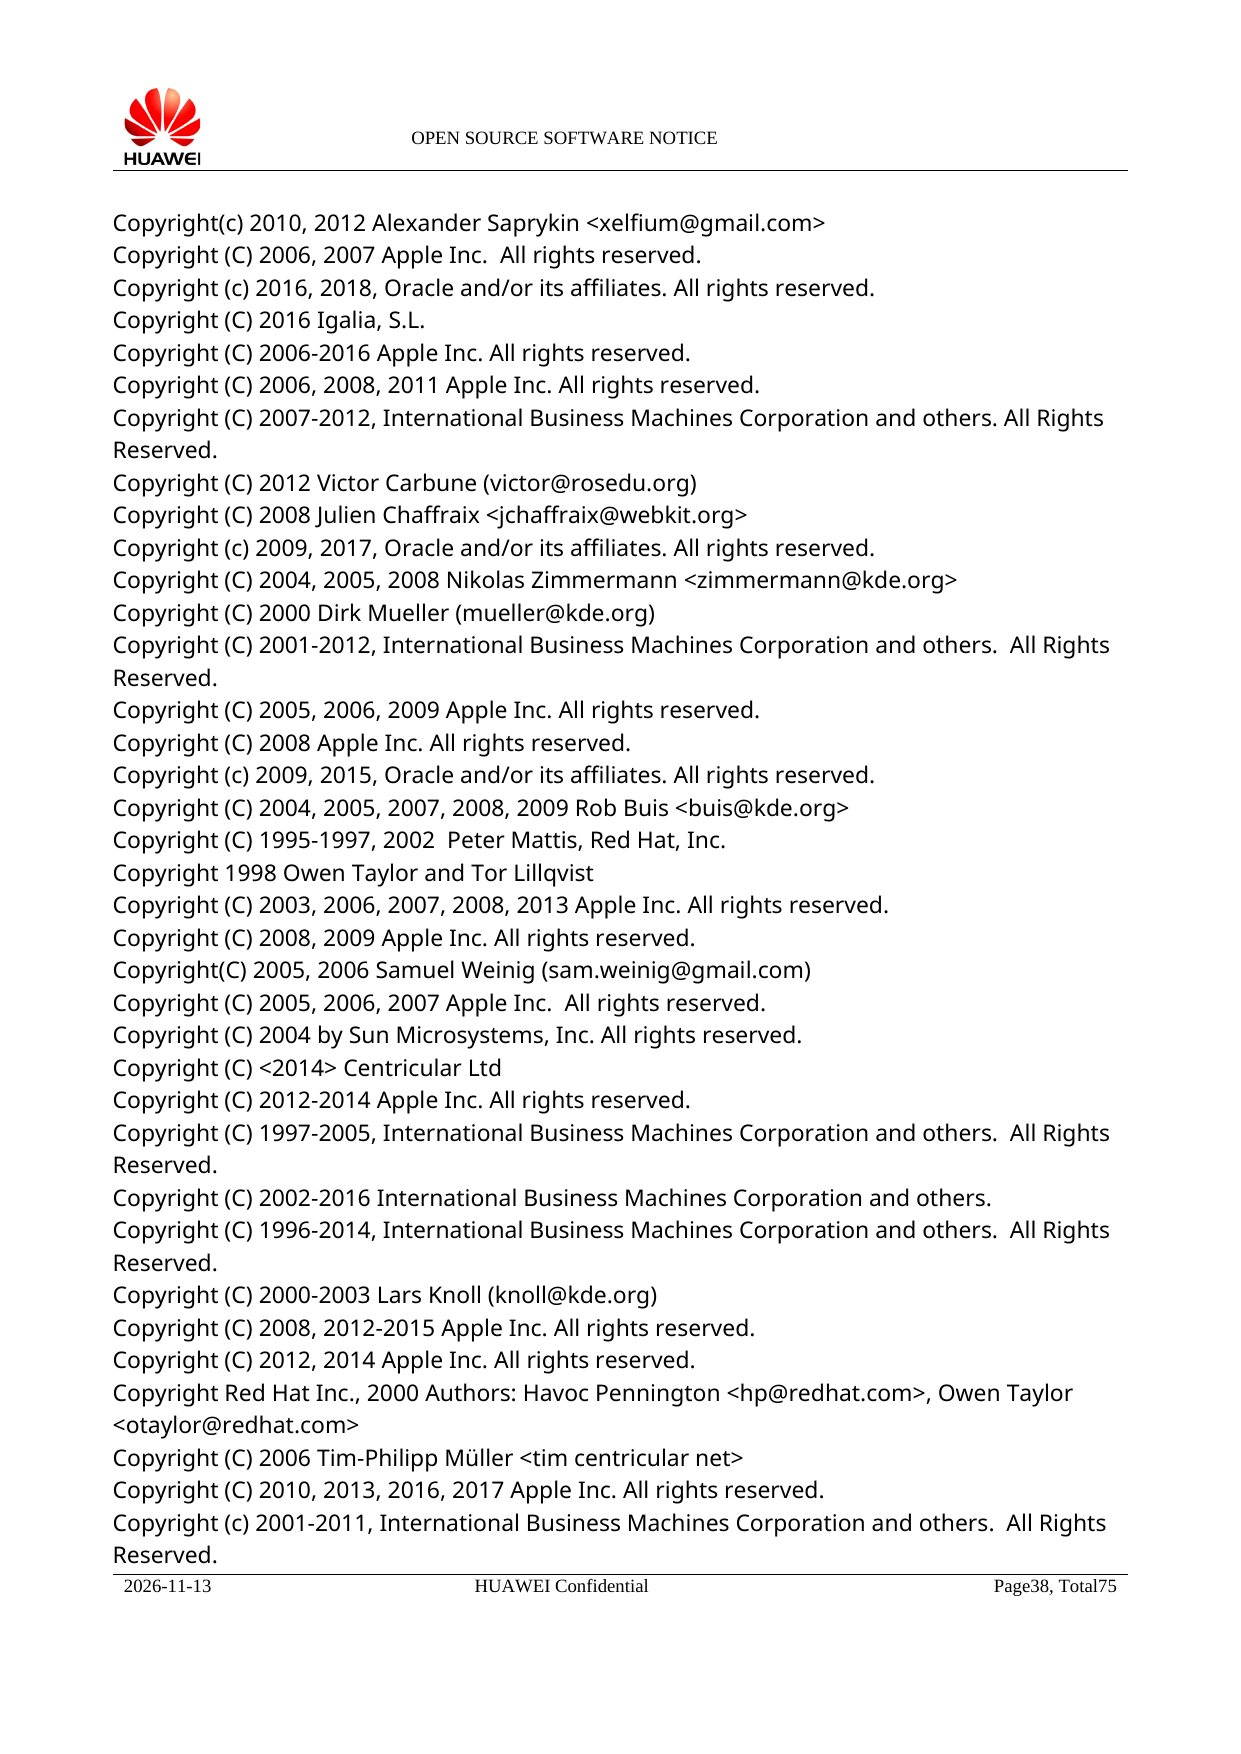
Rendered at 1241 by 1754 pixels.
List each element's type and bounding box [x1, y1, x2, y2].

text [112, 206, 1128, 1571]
picture [124, 88, 201, 165]
